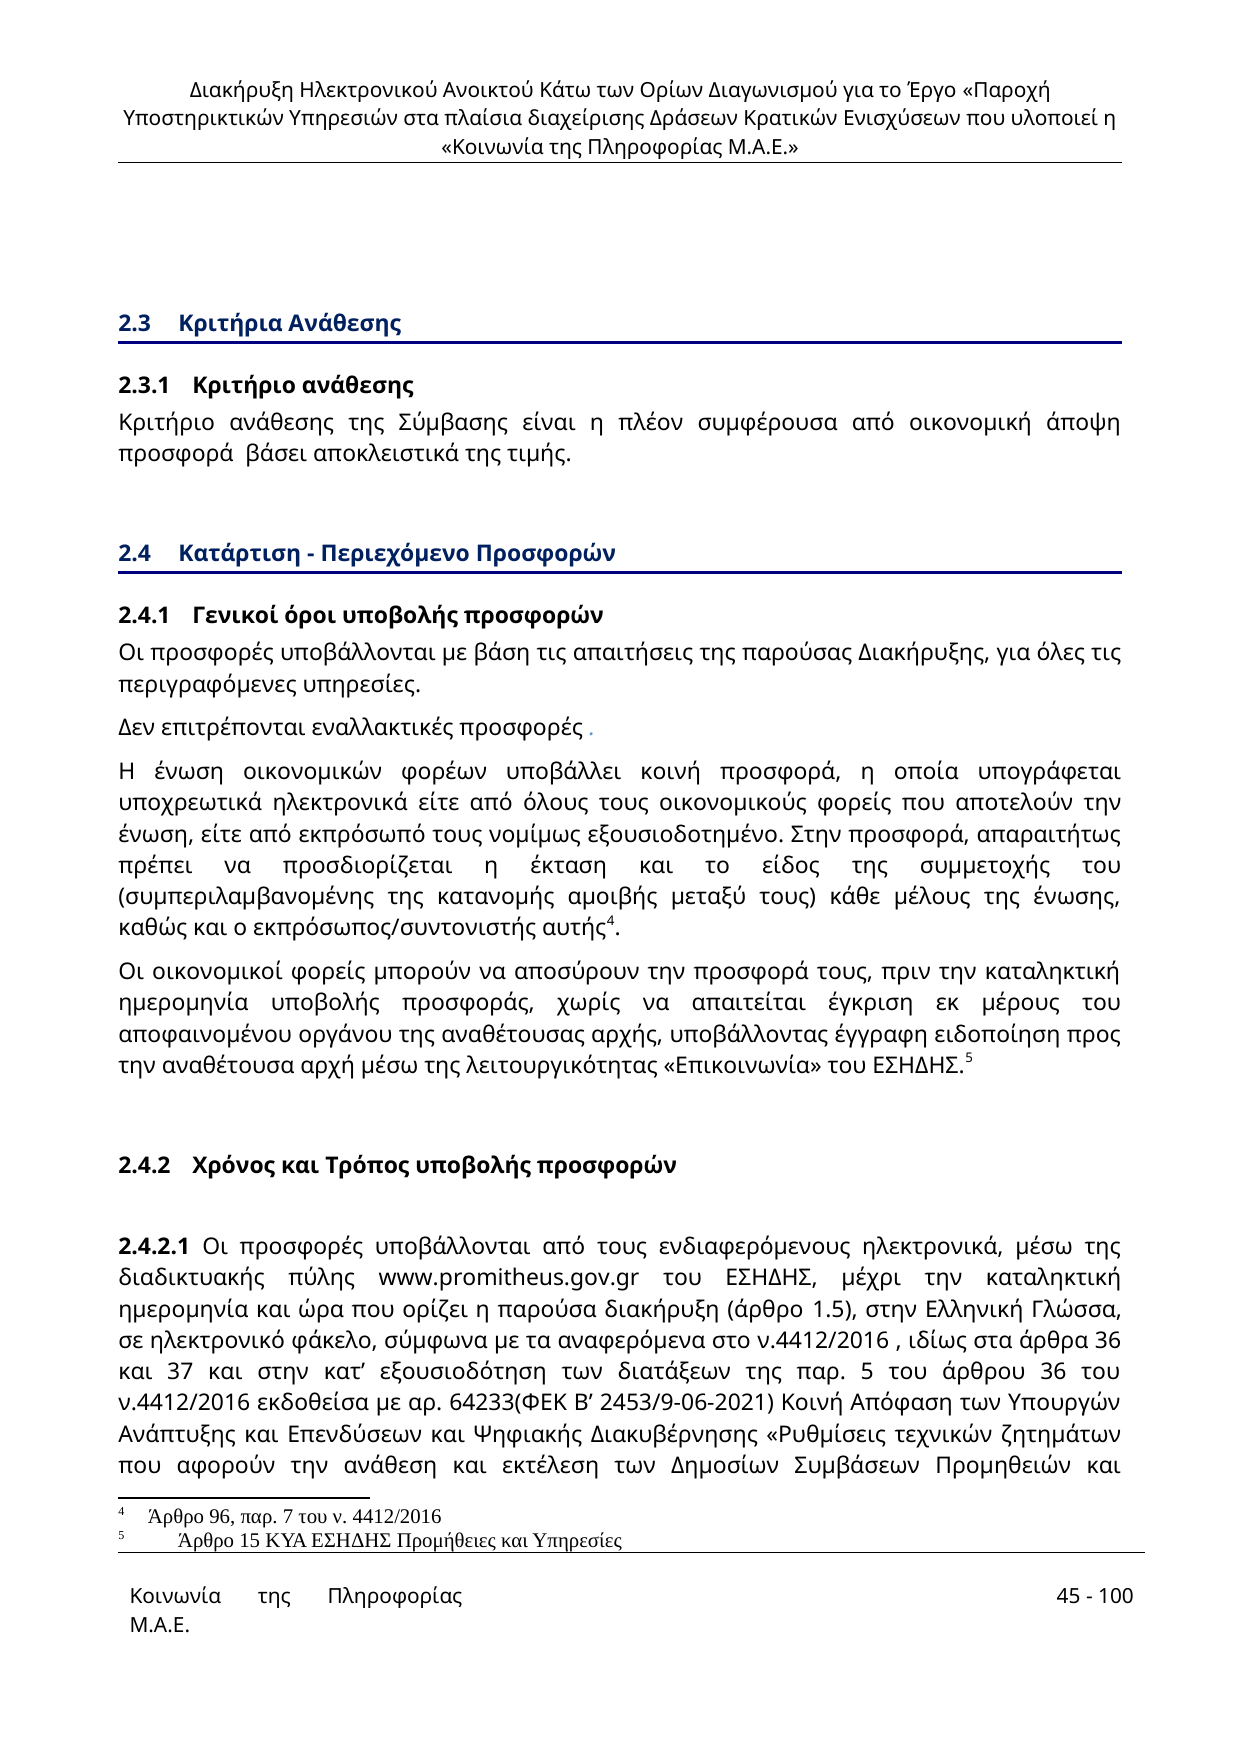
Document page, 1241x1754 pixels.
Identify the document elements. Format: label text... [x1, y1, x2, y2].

subtitle Κριτήριο ανάθεσης [118, 369, 1122, 400]
text Οι προσφορές υποβάλλονται με βάση τις απαιτήσεις της παρούσας Διακήρυξης, για όλες τις περιγραφόμενες υπηρεσίες. [118, 636, 1122, 699]
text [118, 1230, 1122, 1480]
subtitle Κριτήρια Ανάθεσης [118, 307, 1122, 341]
subtitle Χρόνος και Τρόπος υποβολής προσφορών [118, 1149, 1122, 1180]
subtitle Γενικοί όροι υποβολής προσφορών [118, 599, 1122, 630]
text Η ένωση οικονομικών φορέων υποβάλλει κοινή προσφορά, η οποία υπογράφεται υποχρεωτικά ηλεκτρονικά είτε από όλους τους οικονομικούς φορείς που αποτελούν την ένωση, είτε από εκπρόσωπό τους νομίμως εξουσιοδοτημένο. Στην προσφορά, απαραιτήτως πρέπει να προσδιορίζεται η έκταση και το είδος της συμμετοχής του (συμπεριλαμβανομένης της κατανομής αμοιβής μεταξύ τους) κάθε μέλους της ένωσης, καθώς και ο εκπρόσωπος/συντονιστής αυτής. [118, 755, 1122, 943]
subtitle Κατάρτιση - Περιεχόμενο Προσφορών [118, 537, 1122, 571]
text Δεν επιτρέπονται εναλλακτικές προσφορές . [118, 711, 1122, 743]
text Κριτήριο ανάθεσης της Σύμβασης είναι η πλέον συμφέρουσα από οικονομική άποψη προσφορά βάσει αποκλειστικά της τιμής. [118, 406, 1122, 469]
text Οι οικονομικοί φορείς μπορούν να αποσύρουν την προσφορά τους, πριν την καταληκτική ημερομηνία υποβολής προσφοράς, χωρίς να απαιτείται έγκριση εκ μέρους του αποφαινομένου οργάνου της αναθέτουσας αρχής, υποβάλλοντας έγγραφη ειδοποίηση προς την αναθέτουσα αρχή μέσω της λειτουργικότητας «Επικοινωνία» του ΕΣΗΔΗΣ. [118, 955, 1122, 1080]
